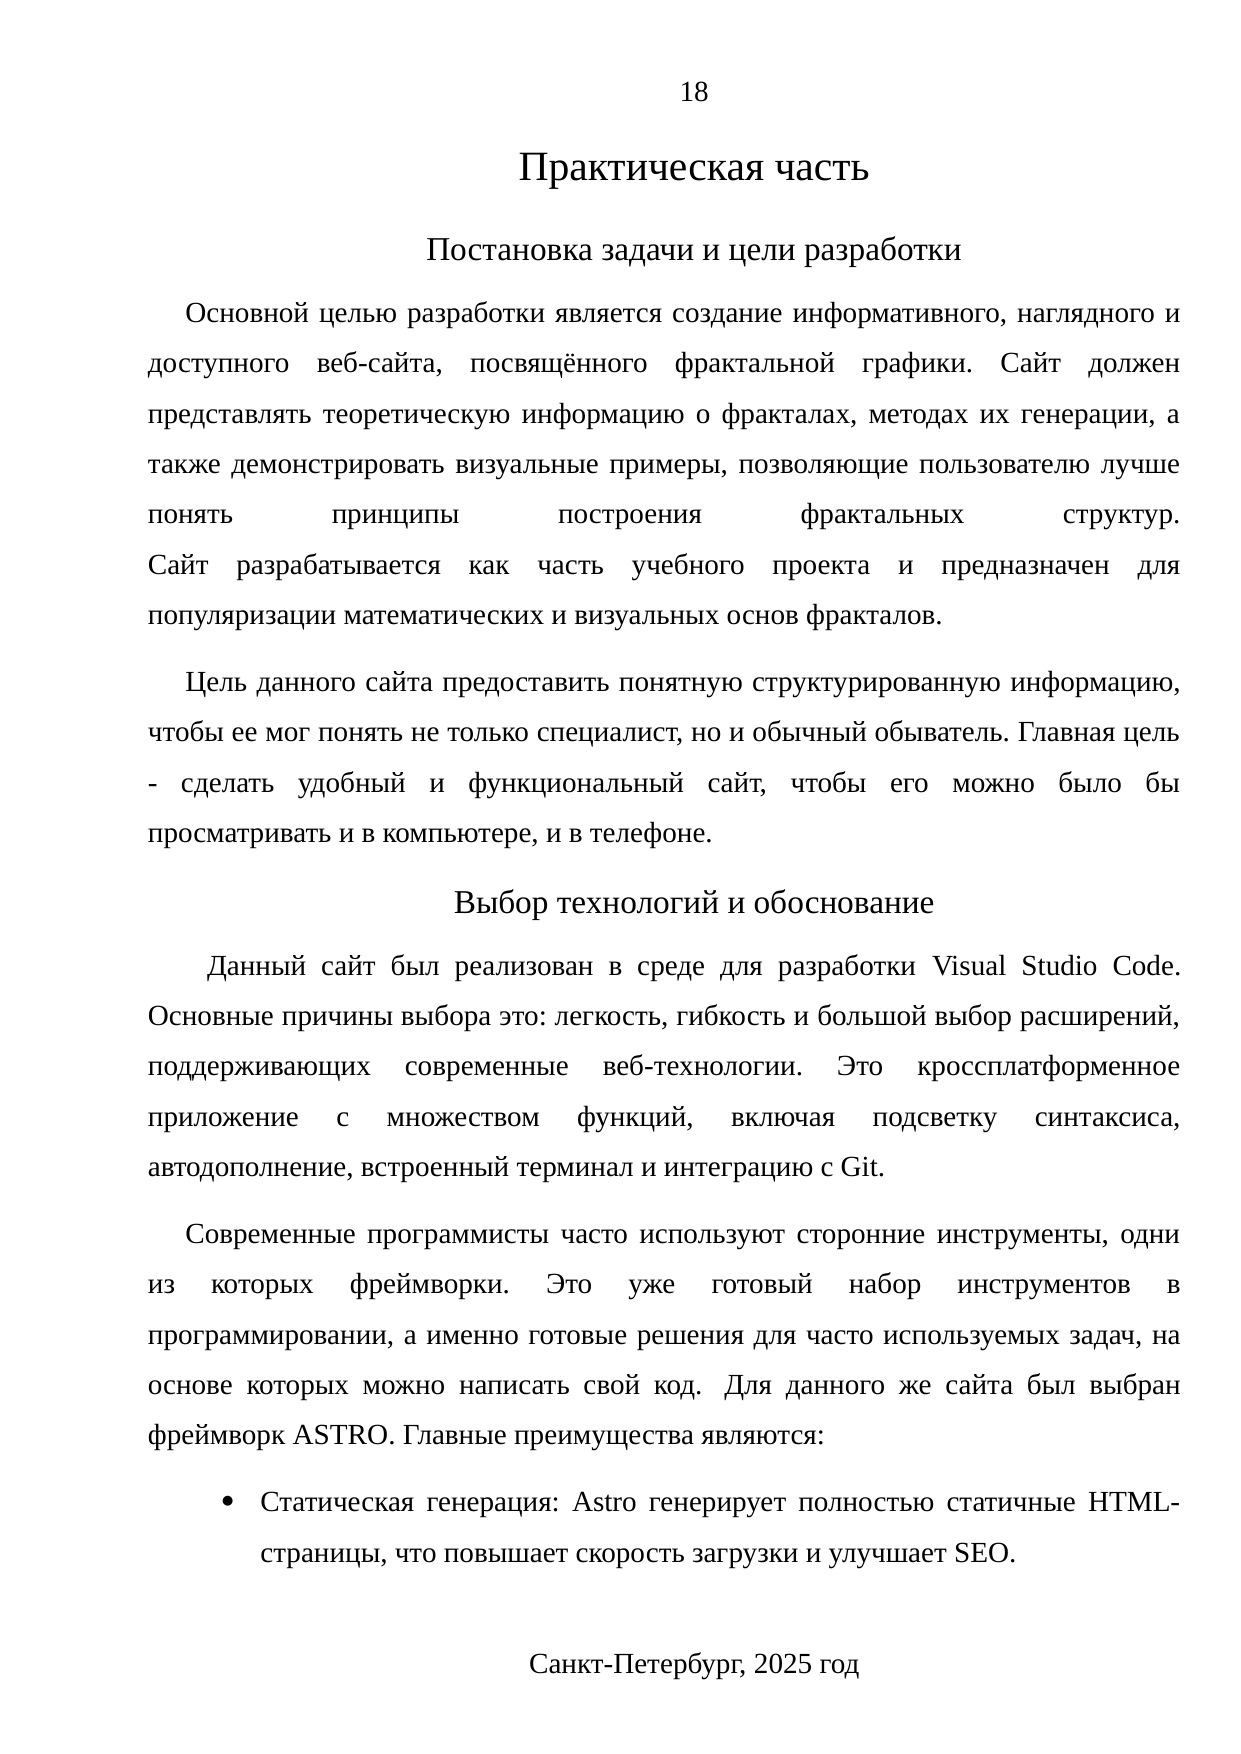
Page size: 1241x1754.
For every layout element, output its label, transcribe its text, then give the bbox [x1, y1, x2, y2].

list Статическая генерация: Astro генерирует полностью статичные HTML-страницы, что повышает скорость загрузки и улучшает SEO. [223, 1484, 1181, 1568]
subtitle Постановка задачи и цели разработки [148, 229, 1181, 268]
text Основной целью разработки является создание информативного, наглядного и доступного веб-сайта, посвящённого фрактальной графики. Сайт должен представлять теоретическую информацию о фракталах, методах их генерации, а также демонстрировать визуальные примеры, позволяющие пользователю лучше понять принципы построения фрактальных структур. Сайт разрабатывается как часть учебного проекта и предназначен для популяризации математических и визуальных основ фракталов. [148, 295, 1181, 631]
subtitle Практическая часть [148, 141, 1181, 189]
text Данный сайт был реализован в среде для разработки Visual Studio Code. Основные причины выбора это: легкость, гибкость и большой выбор расширений, поддерживающих современные веб-технологии. Это кроссплатформенное приложение с множеством функций, включая подсветку синтаксиса, автодополнение, встроенный терминал и интеграцию с Git. [148, 948, 1181, 1183]
subtitle Выбор технологий и обоснование [148, 882, 1181, 920]
text Современные программисты часто используют сторонние инструменты, одни из которых фреймворки. Это уже готовый набор инструментов в программировании, а именно готовые решения для часто используемых задач, на основе которых можно написать свой код. Для данного же сайта был выбран фреймворк ASTRO. Главные преимущества являются: [148, 1216, 1181, 1451]
text Цель данного сайта предоставить понятную структурированную информацию, чтобы ее мог понять не только специалист, но и обычный обыватель. Главная цель - сделать удобный и функциональный сайт, чтобы его можно было бы просматривать и в компьютере, и в телефоне. [148, 664, 1181, 849]
